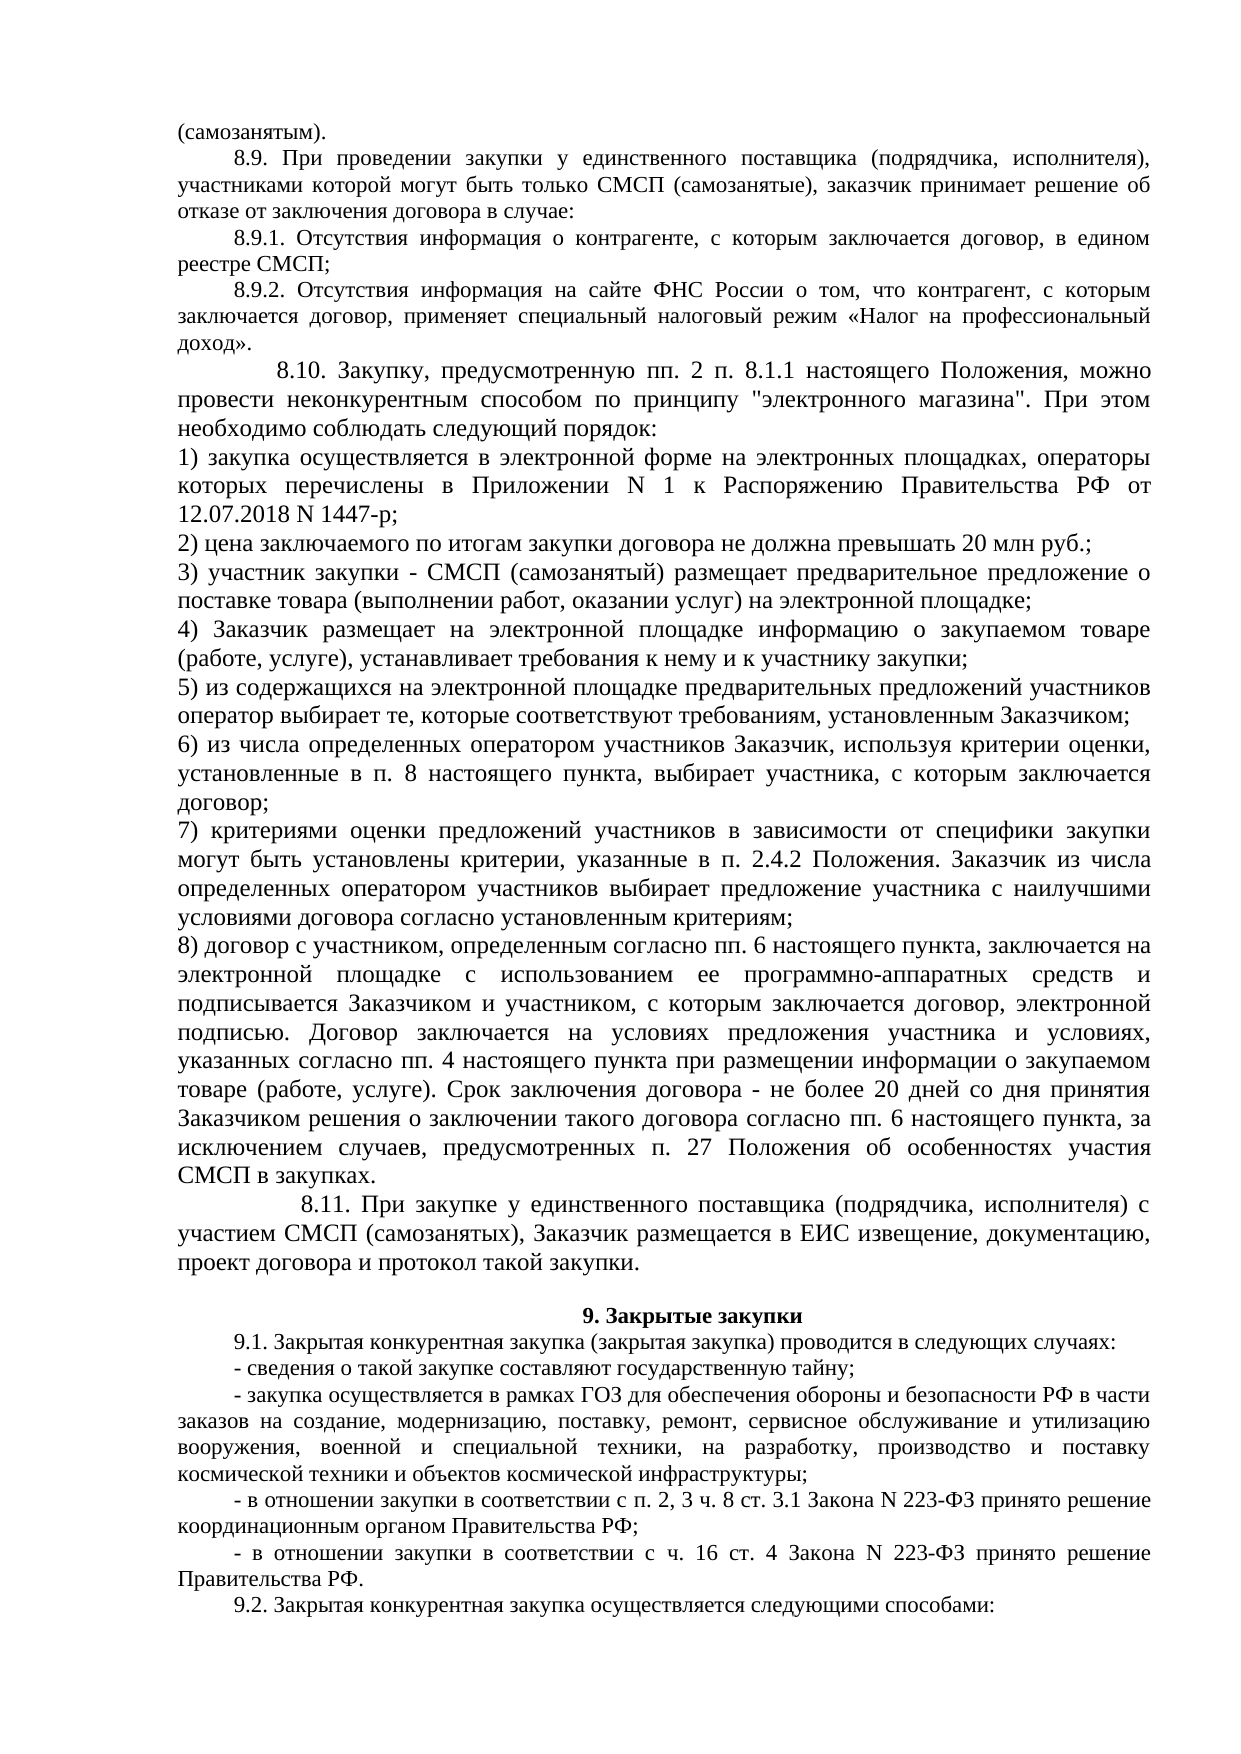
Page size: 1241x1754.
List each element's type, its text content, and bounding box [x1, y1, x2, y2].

text 8.9. При проведении закупки у единственного поставщика (подрядчика, исполнителя), участниками которой могут быть только СМСП (самозанятые), заказчик принимает решение об отказе от заключения договора в случае: [177, 144, 1152, 223]
text - закупка осуществляется в рамках ГОЗ для обеспечения обороны и безопасности РФ в части заказов на создание, модернизацию, поставку, ремонт, сервисное обслуживание и утилизацию вооружения, военной и специальной техники, на разработку, производство и поставку космической техники и объектов космической инфраструктуры; [177, 1381, 1152, 1486]
text 9. Закрытые закупки [177, 1302, 1152, 1328]
text 1) закупка осуществляется в электронной форме на электронных площадках, операторы которых перечислены в Приложении N 1 к Распоряжению Правительства РФ от 12.07.2018 N 1447-р; [177, 442, 1152, 528]
text 7) критериями оценки предложений участников в зависимости от специфики закупки могут быть установлены критерии, указанные в п. 2.4.2 Положения. Заказчик из числа определенных оператором участников выбирает предложение участника с наилучшими условиями договора согласно установленным критериям; [177, 815, 1152, 930]
text 8.9.1. Отсутствия информация о контрагенте, с которым заключается договор, в едином реестре СМСП; [177, 223, 1152, 276]
text 8.11. При закупке у единственного поставщика (подрядчика, исполнителя) с участием СМСП (самозанятых), Заказчик размещается в ЕИС извещение, документацию, проект договора и протокол такой закупки. [177, 1189, 1152, 1275]
text 2) цена заключаемого по итогам закупки договора не должна превышать 20 млн руб.; [177, 528, 1152, 557]
text - в отношении закупки в соответствии с п. 2, 3 ч. 8 ст. 3.1 Закона N 223-ФЗ принято решение координационным органом Правительства РФ; [177, 1486, 1152, 1539]
text 6) из числа определенных оператором участников Заказчик, используя критерии оценки, установленные в п. 8 настоящего пункта, выбирает участника, с которым заключается договор; [177, 729, 1152, 815]
text 8.10. Закупку, предусмотренную пп. 2 п. 8.1.1 настоящего Положения, можно провести неконкурентным способом по принципу "электронного магазина". При этом необходимо соблюдать следующий порядок: [177, 355, 1152, 442]
text 8) договор с участником, определенным согласно пп. 6 настоящего пункта, заключается на электронной площадке с использованием ее программно-аппаратных средств и подписывается Заказчиком и участником, с которым заключается договор, электронной подписью. Договор заключается на условиях предложения участника и условиях, указанных согласно пп. 4 настоящего пункта при размещении информации о закупаемом товаре (работе, услуге). Срок заключения договора - не более 20 дней со дня принятия Заказчиком решения о заключении такого договора согласно пп. 6 настоящего пункта, за исключением случаев, предусмотренных п. 27 Положения об особенностях участия СМСП в закупках. [177, 930, 1152, 1189]
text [177, 118, 1152, 144]
text 9.1. Закрытая конкурентная закупка (закрытая закупка) проводится в следующих случаях: [177, 1328, 1152, 1354]
text - сведения о такой закупке составляют государственную тайну; [177, 1354, 1152, 1381]
text 3) участник закупки - СМСП (самозанятый) размещает предварительное предложение о поставке товара (выполнении работ, оказании услуг) на электронной площадке; [177, 557, 1152, 614]
text 9.2. Закрытая конкурентная закупка осуществляется следующими способами: [177, 1592, 1152, 1618]
text 5) из содержащихся на электронной площадке предварительных предложений участников оператор выбирает те, которые соответствуют требованиям, установленным Заказчиком; [177, 672, 1152, 729]
text - в отношении закупки в соответствии с ч. 16 ст. 4 Закона N 223-ФЗ принято решение Правительства РФ. [177, 1539, 1152, 1592]
text 4) Заказчик размещает на электронной площадке информацию о закупаемом товаре (работе, услуге), устанавливает требования к нему и к участнику закупки; [177, 614, 1152, 672]
text 8.9.2. Отсутствия информация на сайте ФНС России о том, что контрагент, с которым заключается договор, применяет специальный налоговый режим «Налог на профессиональный доход». [177, 276, 1152, 355]
